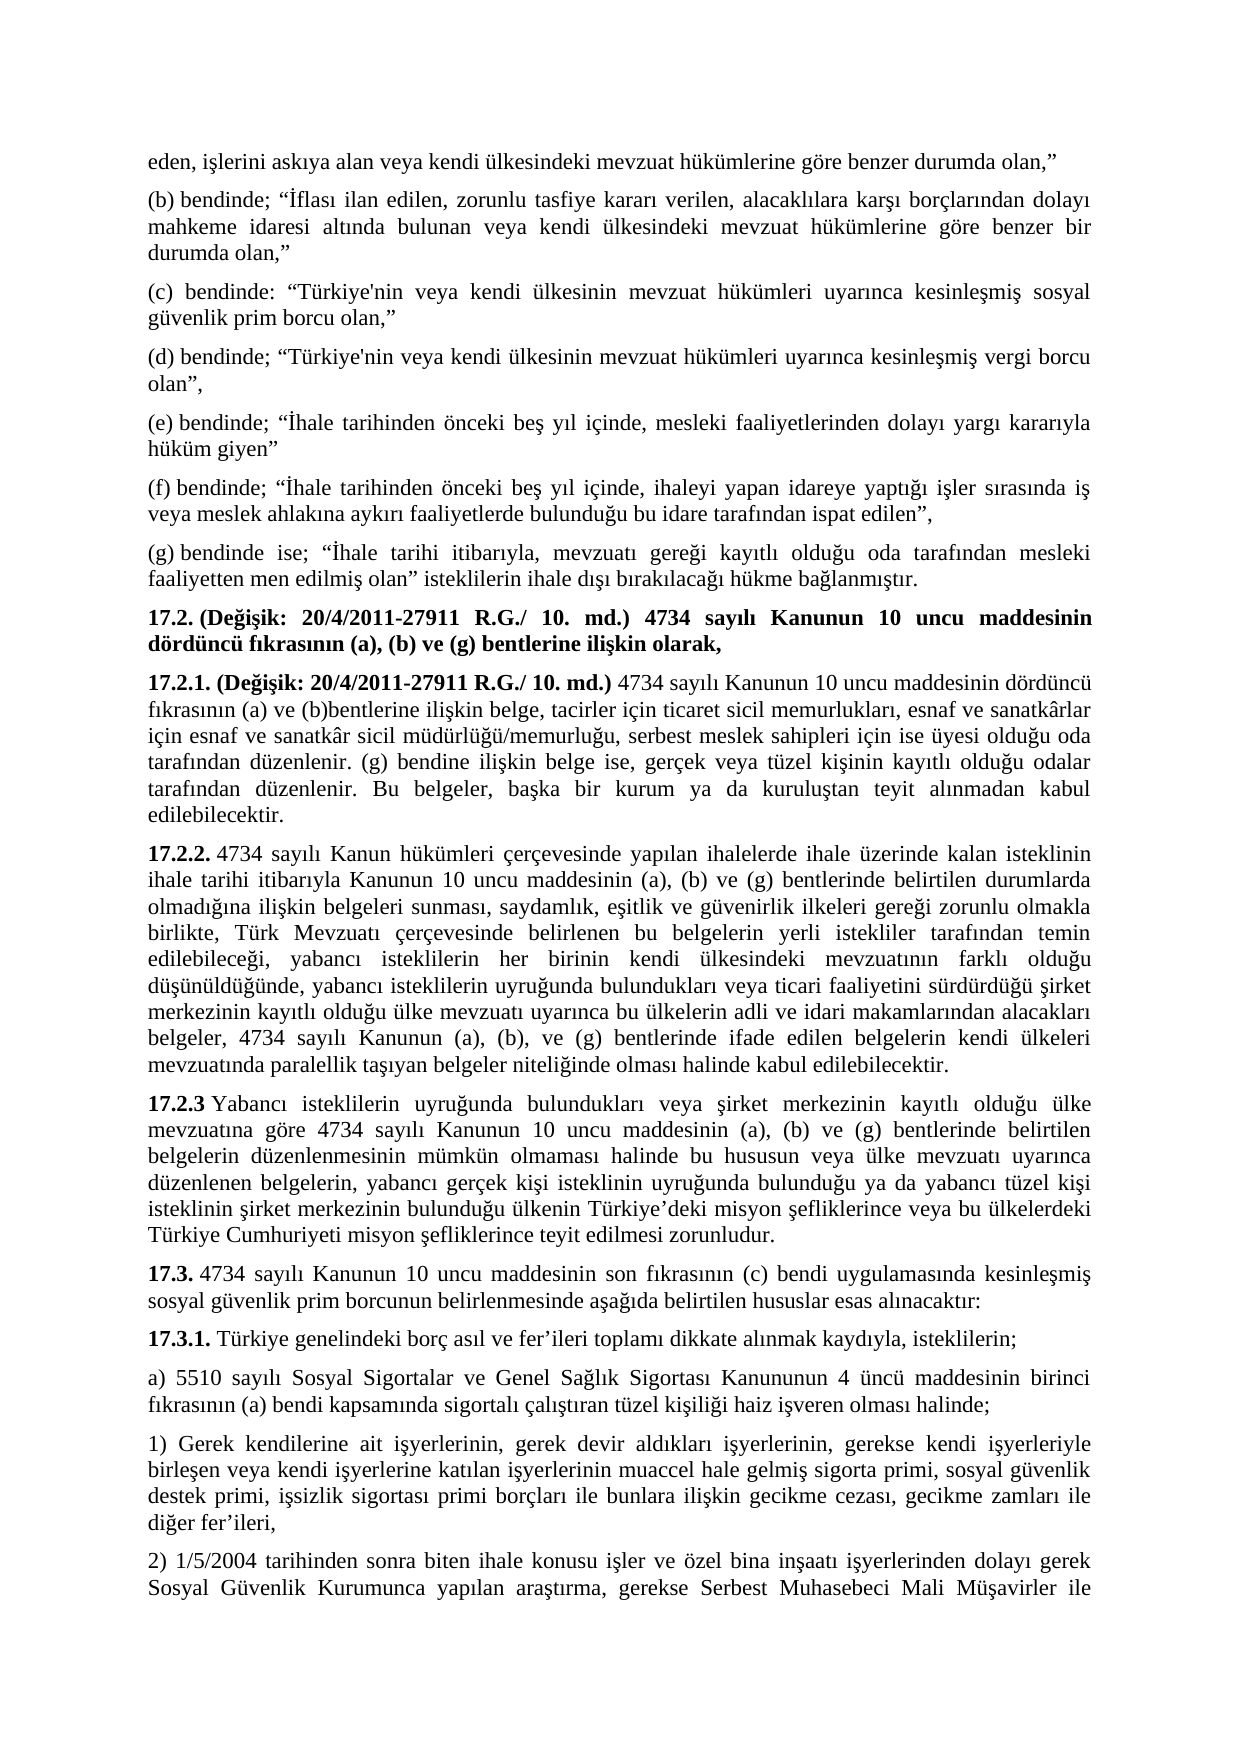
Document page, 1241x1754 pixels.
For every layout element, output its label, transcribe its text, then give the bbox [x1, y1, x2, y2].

text 17.2. (Değişik: 20/4/2011-27911 R.G./ 10. md.) 4734 sayılı Kanunun 10 uncu maddesinin dördüncü fıkrasının (a), (b) ve (g) bentlerine ilişkin olarak, [148, 604, 1092, 657]
text (d) bendinde; “Türkiye'nin veya kendi ülkesinin mevzuat hükümleri uyarınca kesinleşmiş vergi borcu olan”, [148, 343, 1092, 396]
text (g) bendinde ise; “İhale tarihi itibarıyla, mevzuatı gereği kayıtlı olduğu oda tarafından mesleki faaliyetten men edilmiş olan” isteklilerin ihale dışı bırakılacağı hükme bağlanmıştır. [148, 539, 1092, 592]
text (e) bendinde; “İhale tarihinden önceki beş yıl içinde, mesleki faaliyetlerinden dolayı yargı kararıyla hüküm giyen” [148, 408, 1092, 461]
text 17.2.2. 4734 sayılı Kanun hükümleri çerçevesinde yapılan ihalelerde ihale üzerinde kalan isteklinin ihale tarihi itibarıyla Kanunun 10 uncu maddesinin (a), (b) ve (g) bentlerinde belirtilen durumlarda olmadığına ilişkin belgeleri sunması, saydamlık, eşitlik ve güvenirlik ilkeleri gereği zorunlu olmakla birlikte, Türk Mevzuatı çerçevesinde belirlenen bu belgelerin yerli istekliler tarafından temin edilebileceği, yabancı isteklilerin her birinin kendi ülkesindeki mevzuatının farklı olduğu düşünüldüğünde, yabancı isteklilerin uyruğunda bulundukları veya ticari faaliyetini sürdürdüğü şirket merkezinin kayıtlı olduğu ülke mevzuatı uyarınca bu ülkelerin adli ve idari makamlarından alacakları belgeler, 4734 sayılı Kanunun (a), (b), ve (g) bentlerinde ifade edilen belgelerin kendi ülkeleri mevzuatında paralellik taşıyan belgeler niteliğinde olması halinde kabul edilebilecektir. [148, 840, 1092, 1077]
text 17.2.1. (Değişik: 20/4/2011-27911 R.G./ 10. md.) 4734 sayılı Kanunun 10 uncu maddesinin dördüncü fıkrasının (a) ve (b)bentlerine ilişkin belge, tacirler için ticaret sicil memurlukları, esnaf ve sanatkârlar için esnaf ve sanatkâr sicil müdürlüğü/memurluğu, serbest meslek sahipleri için ise üyesi olduğu oda tarafından düzenlenir. (g) bendine ilişkin belge ise, gerçek veya tüzel kişinin kayıtlı olduğu odalar tarafından düzenlenir. Bu belgeler, başka bir kurum ya da kuruluştan teyit alınmadan kabul edilebilecektir. [148, 669, 1092, 827]
text (c) bendinde: “Türkiye'nin veya kendi ülkesinin mevzuat hükümleri uyarınca kesinleşmiş sosyal güvenlik prim borcu olan,” [148, 278, 1092, 331]
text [148, 1547, 1092, 1600]
text 1) Gerek kendilerine ait işyerlerinin, gerek devir aldıkları işyerlerinin, gerekse kendi işyerleriyle birleşen veya kendi işyerlerine katılan işyerlerinin muaccel hale gelmiş sigorta primi, sosyal güvenlik destek primi, işsizlik sigortası primi borçları ile bunlara ilişkin gecikme cezası, gecikme zamları ile diğer fer’ileri, [148, 1429, 1092, 1535]
text a) 5510 sayılı Sosyal Sigortalar ve Genel Sağlık Sigortası Kanununun 4 üncü maddesinin birinci fıkrasının (a) bendi kapsamında sigortalı çalıştıran tüzel kişiliği haiz işveren olması halinde; [148, 1364, 1092, 1417]
text 17.3. 4734 sayılı Kanunun 10 uncu maddesinin son fıkrasının (c) bendi uygulamasında kesinleşmiş sosyal güvenlik prim borcunun belirlenmesinde aşağıda belirtilen hususlar esas alınacaktır: [148, 1260, 1092, 1313]
text (f) bendinde; “İhale tarihinden önceki beş yıl içinde, ihaleyi yapan idareye yaptığı işler sırasında iş veya meslek ahlakına aykırı faaliyetlerde bulunduğu bu idare tarafından ispat edilen”, [148, 474, 1092, 526]
text 17.2.3 Yabancı isteklilerin uyruğunda bulundukları veya şirket merkezinin kayıtlı olduğu ülke mevzuatına göre 4734 sayılı Kanunun 10 uncu maddesinin (a), (b) ve (g) bentlerinde belirtilen belgelerin düzenlenmesinin mümkün olmaması halinde bu hususun veya ülke mevzuatı uyarınca düzenlenen belgelerin, yabancı gerçek kişi isteklinin uyruğunda bulunduğu ya da yabancı tüzel kişi isteklinin şirket merkezinin bulunduğu ülkenin Türkiye’deki misyon şefliklerince veya bu ülkelerdeki Türkiye Cumhuriyeti misyon şefliklerince teyit edilmesi zorunludur. [148, 1090, 1092, 1248]
text (b) bendinde; “İflası ilan edilen, zorunlu tasfiye kararı verilen, alacaklılara karşı borçlarından dolayı mahkeme idaresi altında bulunan veya kendi ülkesindeki mevzuat hükümlerine göre benzer bir durumda olan,” [148, 187, 1092, 266]
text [148, 148, 1092, 174]
text 17.3.1. Türkiye genelindeki borç asıl ve fer’ileri toplamı dikkate alınmak kaydıyla, isteklilerin; [148, 1326, 1092, 1352]
